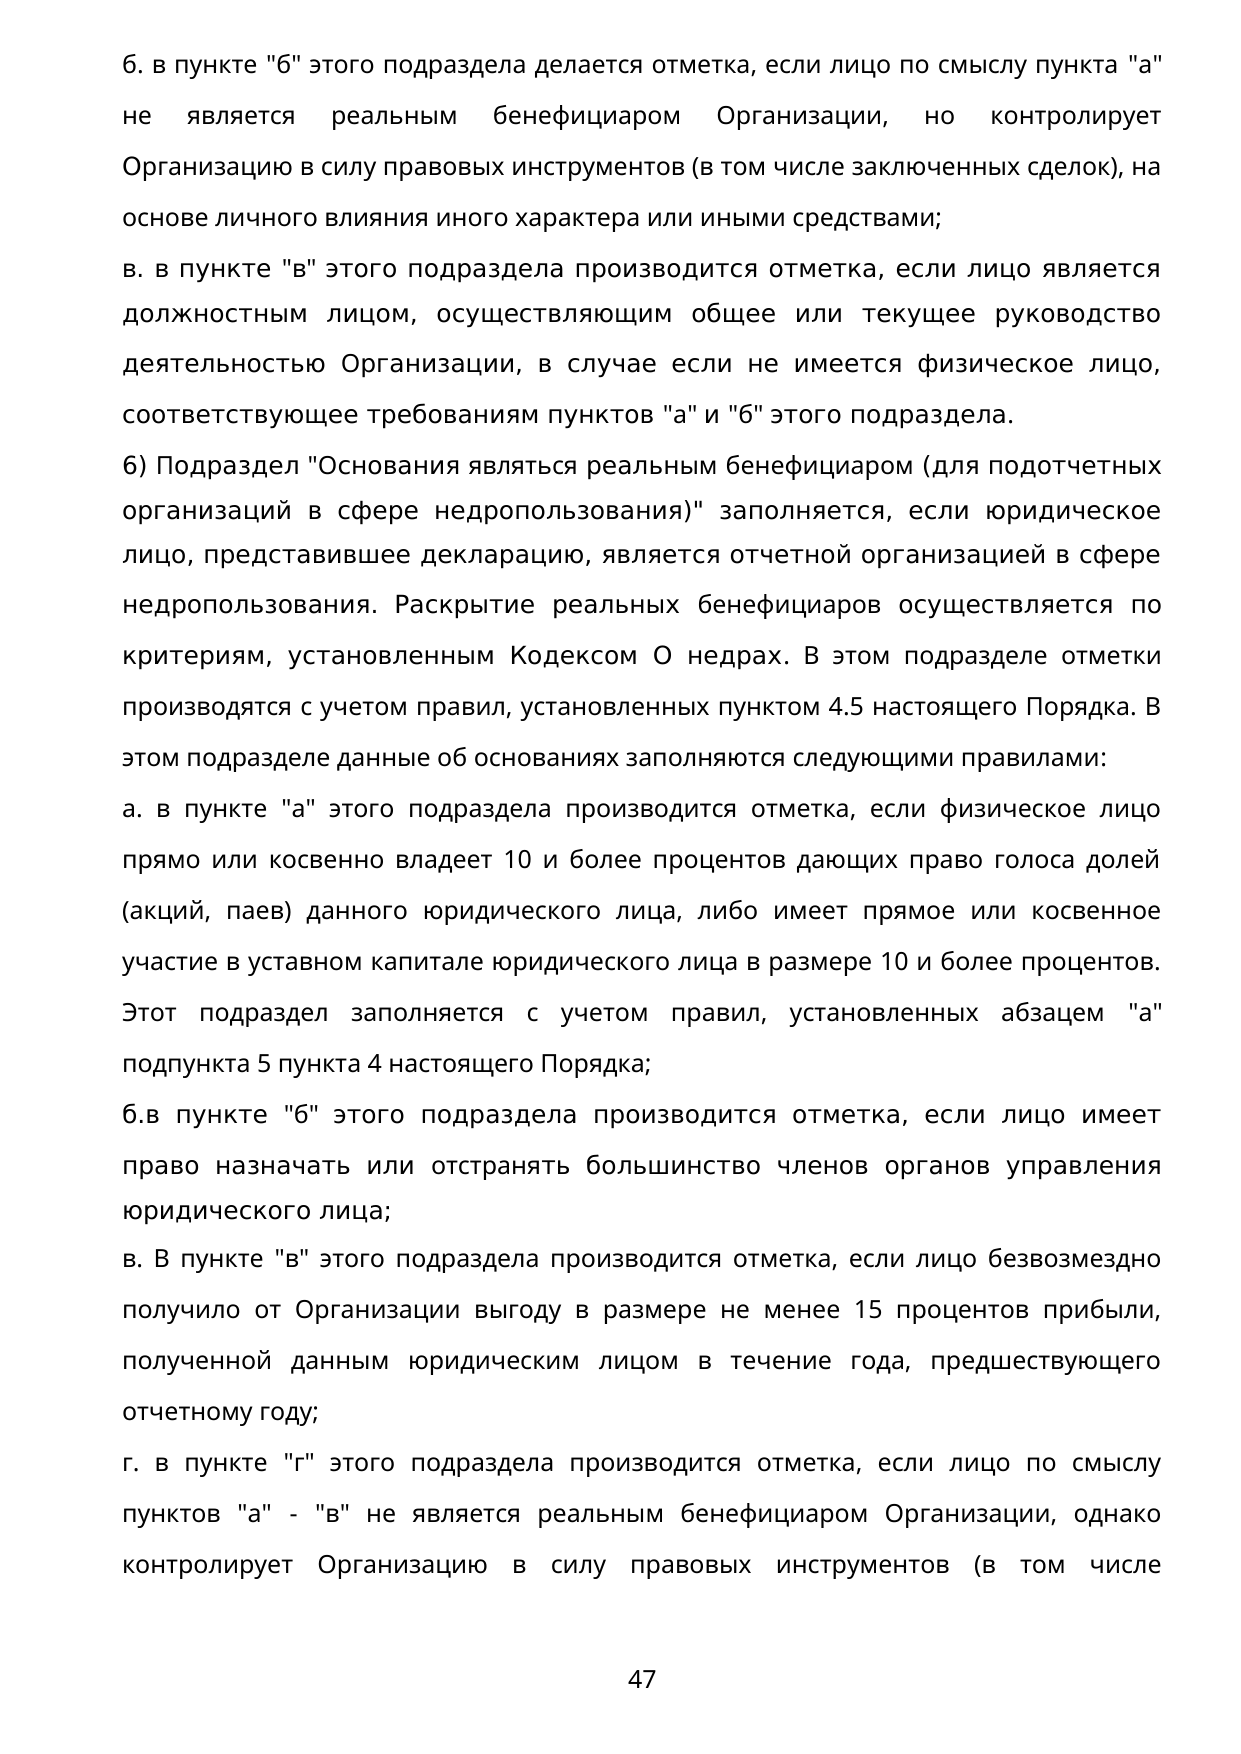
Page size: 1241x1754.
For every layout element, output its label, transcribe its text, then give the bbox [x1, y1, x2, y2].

text в. В пункте "в" этого подраздела производится отметка, если лицо безвозмездно получило от Организации выгоду в размере не менее 15 процентов прибыли, полученной данным юридическим лицом в течение года, предшествующего отчетному году; [122, 1240, 1162, 1427]
text а. в пункте "а" этого подраздела производится отметка, если физическое лицо прямо или косвенно владеет 10 и более процентов дающих право голоса долей (акций, паев) данного юридического лица, либо имеет прямое или косвенное участие в уставном капитале юридического лица в размере 10 и более процентов. Этот подраздел заполняется с учетом правил, установленных абзацем "а" подпункта 5 пункта 4 настоящего Порядка; [122, 791, 1162, 1080]
text 6) Подраздел "Основания являться реальным бенефициаром (для подотчетных организаций в сфере недропользования)" заполняется, если юридическое лицо, представившее декларацию, является отчетной организацией в сфере недропользования. Раскрытие реальных бенефициаров осуществляется по критериям, установленным Кодексом О недрах. В этом подразделе отметки производятся с учетом правил, установленных пунктом 4.5 настоящего Порядка. В этом подразделе данные об основаниях заполняются следующими правилами: [122, 448, 1162, 774]
text б.в пункте "б" этого подраздела производится отметка, если лицо имеет право назначать или отстранять большинство членов органов управления юридического лица; [122, 1097, 1162, 1226]
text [122, 1444, 1162, 1581]
text в. в пункте "в" этого подраздела производится отметка, если лицо является должностным лицом, осуществляющим общее или текущее руководство деятельностью Организации, в случае если не имеется физическое лицо, соответствующее требованиям пунктов "а" и "б" этого подраздела. [122, 251, 1162, 431]
text б. в пункте "б" этого подраздела делается отметка, если лицо по смыслу пункта "а" не является реальным бенефициаром Организации, но контролирует Օрганизацию в силу правовых инструментов (в том числе заключенных сделок), на основе личного влияния иного характера или иными средствами; [122, 47, 1162, 234]
